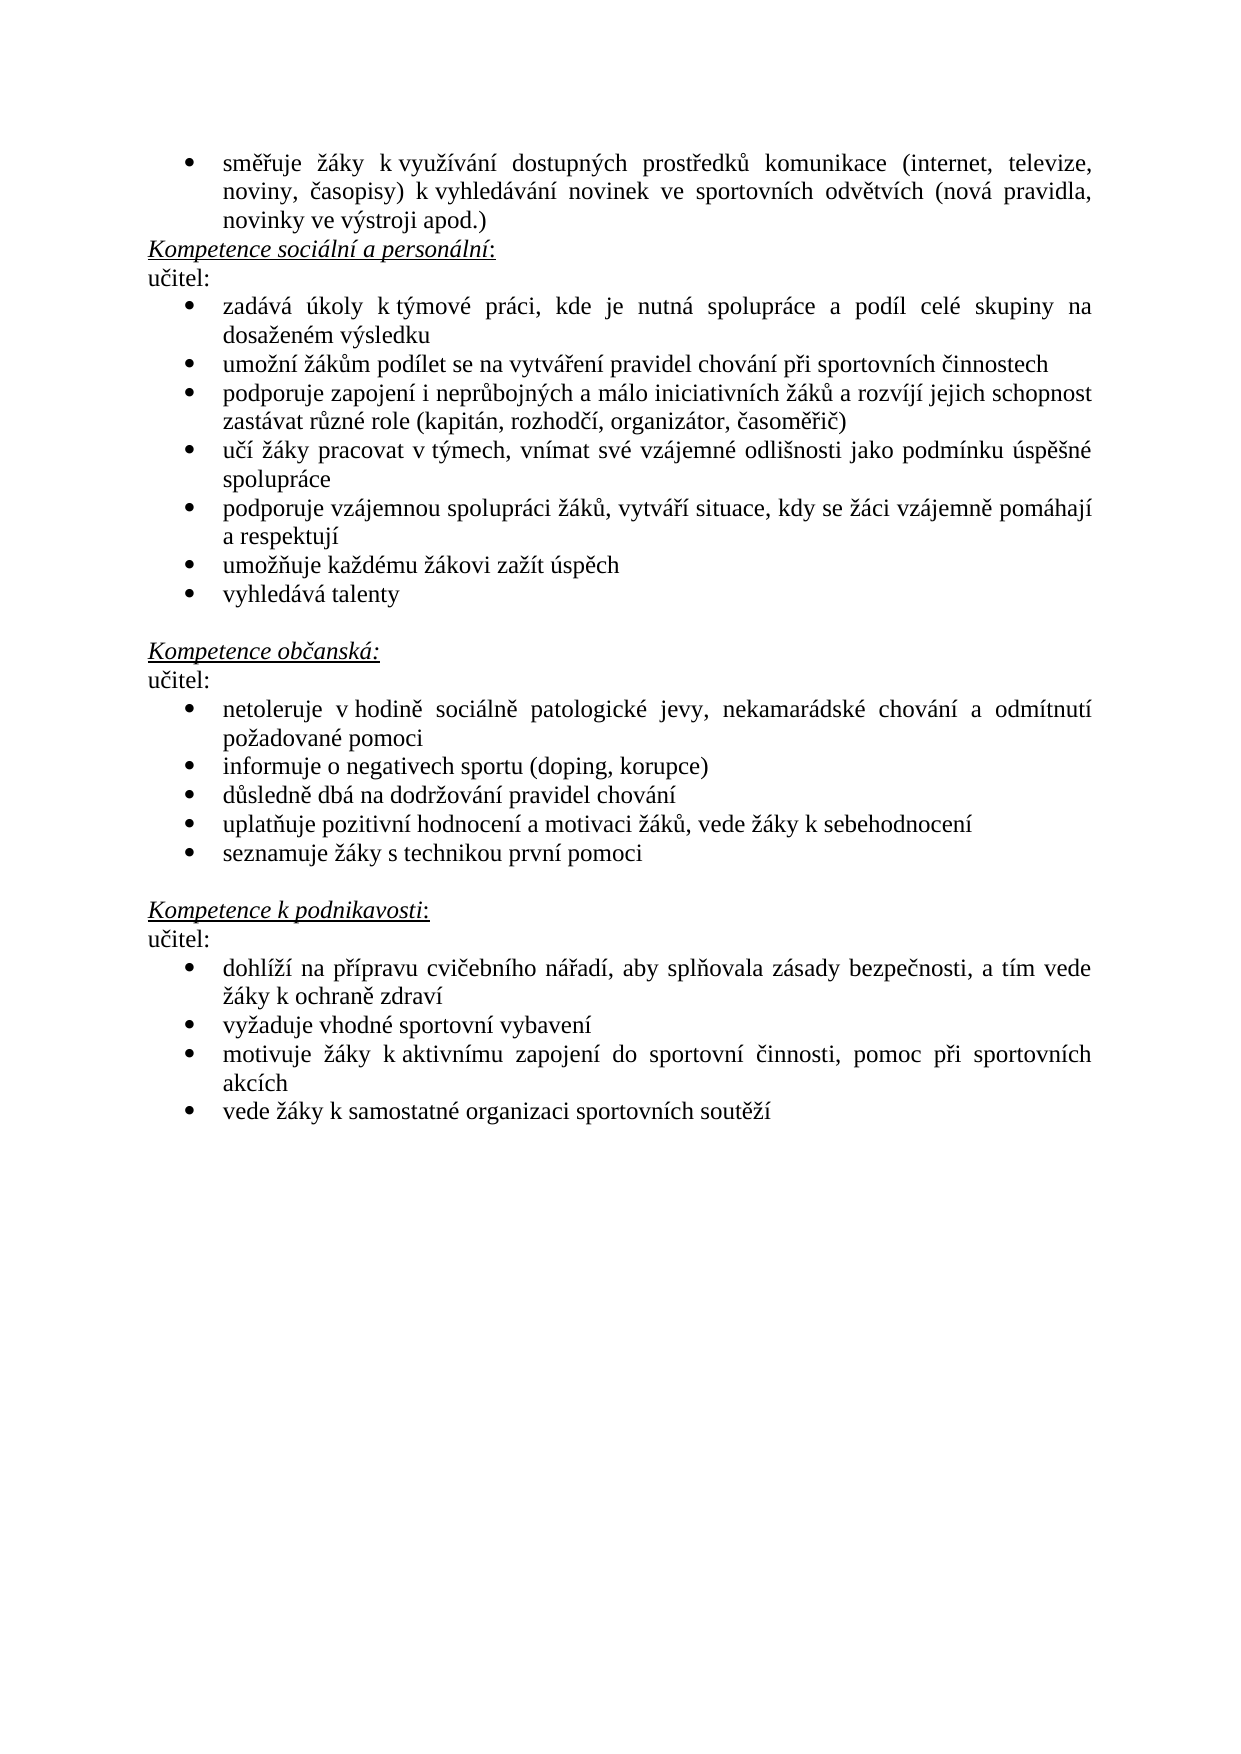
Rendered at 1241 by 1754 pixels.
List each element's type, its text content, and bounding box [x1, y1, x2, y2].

list podporuje zapojení i neprůbojných a málo iniciativních žáků a rozvíjí jejich schopnost zastávat různé role (kapitán, rozhodčí, organizátor, časoměřič) [185, 378, 1093, 435]
list umožňuje každému žákovi zažít úspěch [185, 550, 1093, 579]
list netoleruje v hodině sociálně patologické jevy, nekamarádské chování a odmítnutí požadované pomoci [185, 694, 1093, 751]
list umožní žákům podílet se na vytváření pravidel chování při sportovních činnostech [185, 349, 1093, 378]
list vyhledává talenty [185, 579, 1093, 608]
list podporuje vzájemnou spolupráci žáků, vytváří situace, kdy se žáci vzájemně pomáhají a respektují [185, 493, 1093, 550]
list seznamuje žáky s technikou první pomoci [185, 838, 1093, 866]
text učitel: [148, 263, 1093, 291]
text Kompetence občanská: [148, 636, 1093, 665]
list vyžaduje vhodné sportovní vybavení [185, 1010, 1093, 1039]
list zadává úkoly k týmové práci, kde je nutná spolupráce a podíl celé skupiny na dosaženém výsledku [185, 291, 1093, 349]
text učitel: [148, 665, 1093, 694]
list důsledně dbá na dodržování pravidel chování [185, 780, 1093, 809]
list motivuje žáky k aktivnímu zapojení do sportovní činnosti, pomoc při sportovních akcích [185, 1039, 1093, 1096]
list informuje o negativech sportu (doping, korupce) [185, 751, 1093, 780]
list učí žáky pracovat v týmech, vnímat své vzájemné odlišnosti jako podmínku úspěšné spolupráce [185, 435, 1093, 493]
text učitel: [148, 924, 1093, 953]
list dohlíží na přípravu cvičebního nářadí, aby splňovala zásady bezpečnosti, a tím vede žáky k ochraně zdraví [185, 953, 1093, 1010]
text Kompetence k podnikavosti: [148, 895, 1093, 924]
list směřuje žáky k využívání dostupných prostředků komunikace (internet, televize, noviny, časopisy) k vyhledávání novinek ve sportovních odvětvích (nová pravidla, novinky ve výstroji apod.) [185, 148, 1093, 234]
list uplatňuje pozitivní hodnocení a motivaci žáků, vede žáky k sebehodnocení [185, 809, 1093, 838]
list vede žáky k samostatné organizaci sportovních soutěží [185, 1096, 1093, 1125]
text Kompetence sociální a personální: [148, 234, 1093, 263]
